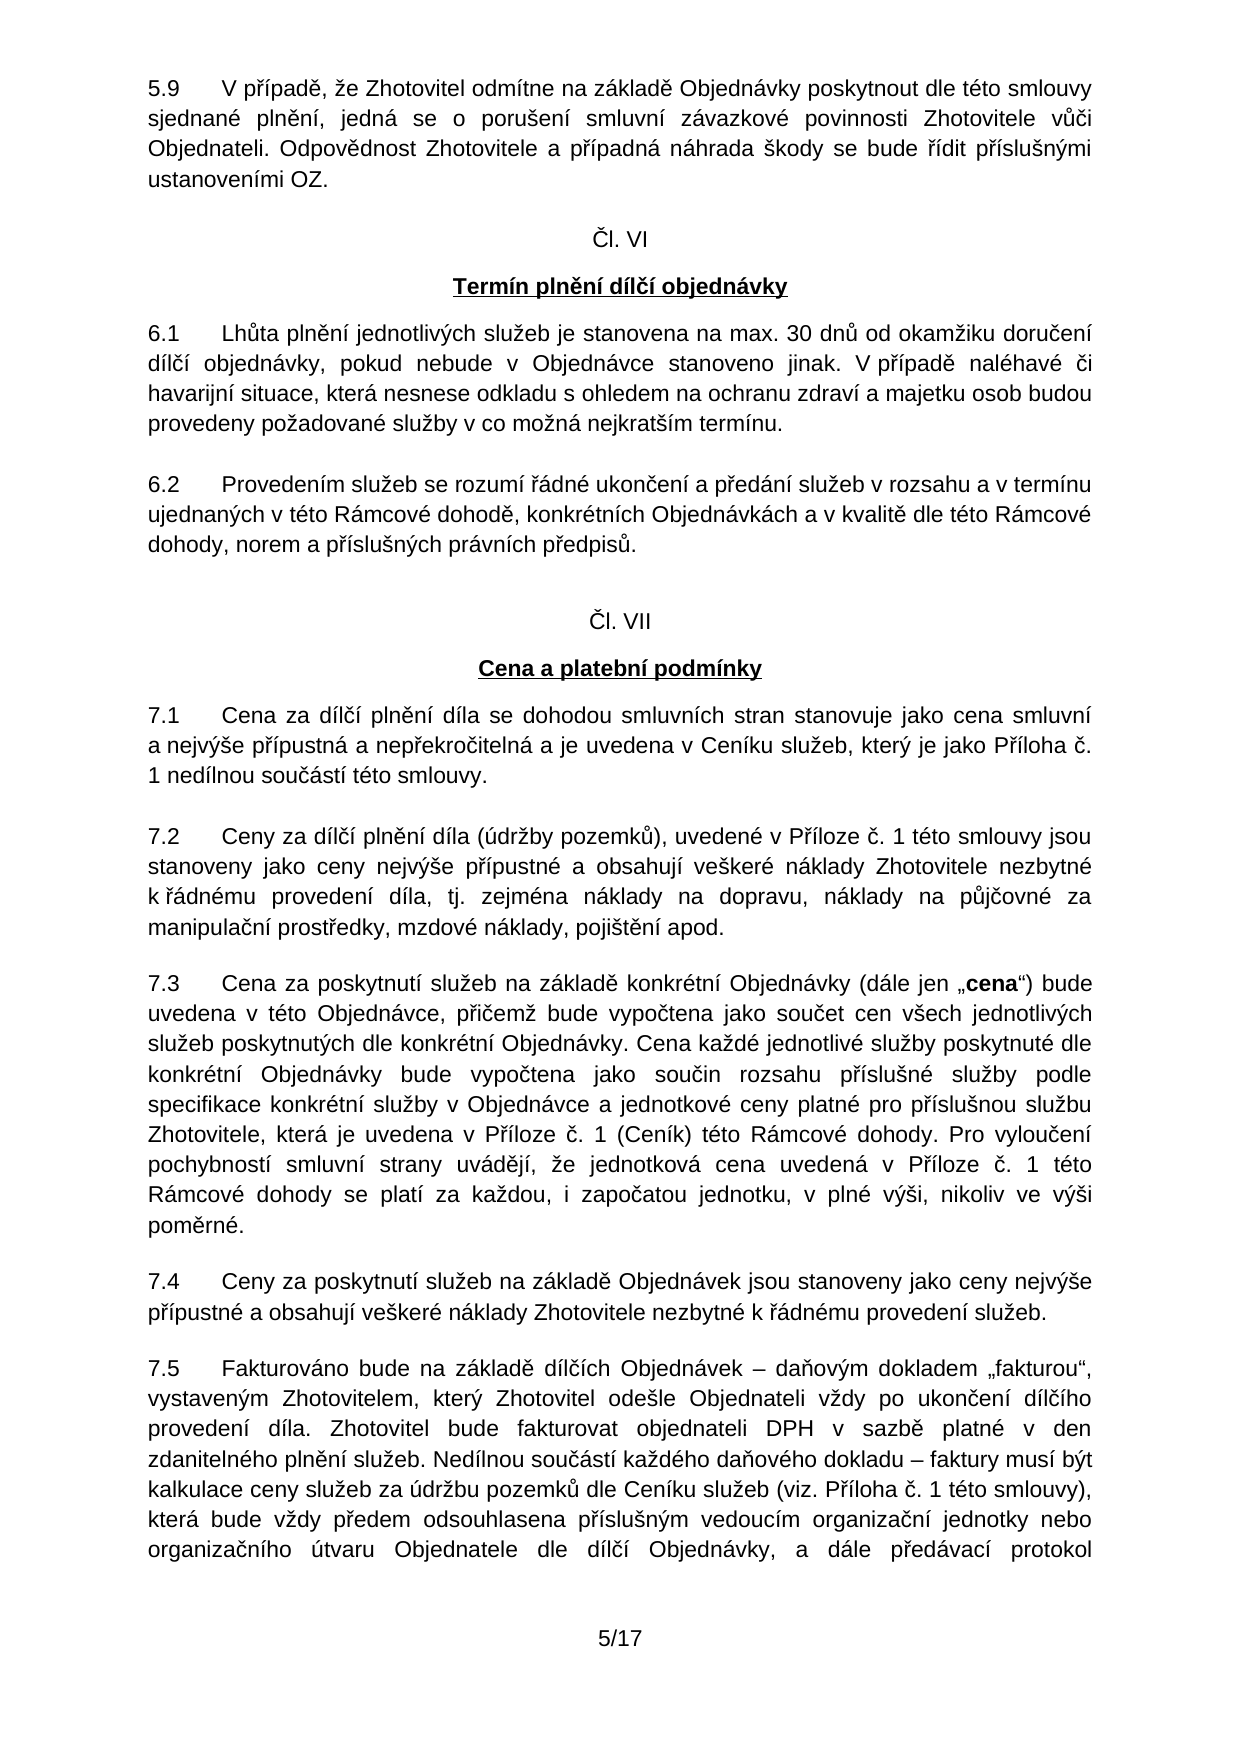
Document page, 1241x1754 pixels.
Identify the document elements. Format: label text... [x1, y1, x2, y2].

list V případě, že Zhotovitel odmítne na základě Objednávky poskytnout dle této smlouvy sjednané plnění, jedná se o porušení smluvní závazkové povinnosti Zhotovitele vůči Objednateli. Odpovědnost Zhotovitele a případná náhrada škody se bude řídit příslušnými ustanoveními OZ. [148, 75, 1093, 192]
list Ceny za dílčí plnění díla (údržby pozemků), uvedené v Příloze č. 1 této smlouvy jsou stanoveny jako ceny nejvýše přípustné a obsahují veškeré náklady Zhotovitele nezbytné k řádnému provedení díla, tj. zejména náklady na dopravu, náklady na půjčovné za manipulační prostředky, mzdové náklady, pojištění apod. [148, 823, 1093, 940]
text Čl. VII [148, 608, 1093, 634]
text Termín plnění dílčí objednávky [148, 273, 1093, 299]
text Čl. VI [148, 226, 1093, 252]
list Provedením služeb se rozumí řádné ukončení a předání služeb v rozsahu a v termínu ujednaných v této Rámcové dohodě, konkrétních Objednávkách a v kvalitě dle této Rámcové dohody, norem a příslušných právních předpisů. [148, 471, 1093, 557]
list Cena za dílčí plnění díla se dohodou smluvních stran stanovuje jako cena smluvní a nejvýše přípustná a nepřekročitelná a je uvedena v Ceníku služeb, který je jako Příloha č. 1 nedílnou součástí této smlouvy. [148, 702, 1093, 789]
list Cena za poskytnutí služeb na základě konkrétní Objednávky (dále jen „cena“) bude uvedena v této Objednávce, přičemž bude vypočtena jako součet cen všech jednotlivých služeb poskytnutých dle konkrétní Objednávky. Cena každé jednotlivé služby poskytnuté dle konkrétní Objednávky bude vypočtena jako součin rozsahu příslušné služby podle specifikace konkrétní služby v Objednávce a jednotkové ceny platné pro příslušnou službu Zhotovitele, která je uvedena v Příloze č. 1 (Ceník) této Rámcové dohody. Pro vyloučení pochybností smluvní strany uvádějí, že jednotková cena uvedená v Příloze č. 1 této Rámcové dohody se platí za každou, i započatou jednotku, v plné výši, nikoliv ve výši poměrné. [148, 970, 1093, 1238]
text Cena a platební podmínky [148, 655, 1093, 681]
list Ceny za poskytnutí služeb na základě Objednávek jsou stanoveny jako ceny nejvýše přípustné a obsahují veškeré náklady Zhotovitele nezbytné k řádnému provedení služeb. [148, 1268, 1093, 1325]
list Lhůta plnění jednotlivých služeb je stanovena na max. 30 dnů od okamžiku doručení dílčí objednávky, pokud nebude v Objednávce stanoveno jinak. V případě naléhavé či havarijní situace, která nesnese odkladu s ohledem na ochranu zdraví a majetku osob budou provedeny požadované služby v co možná nejkratším termínu. [148, 320, 1093, 437]
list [148, 1355, 1093, 1563]
